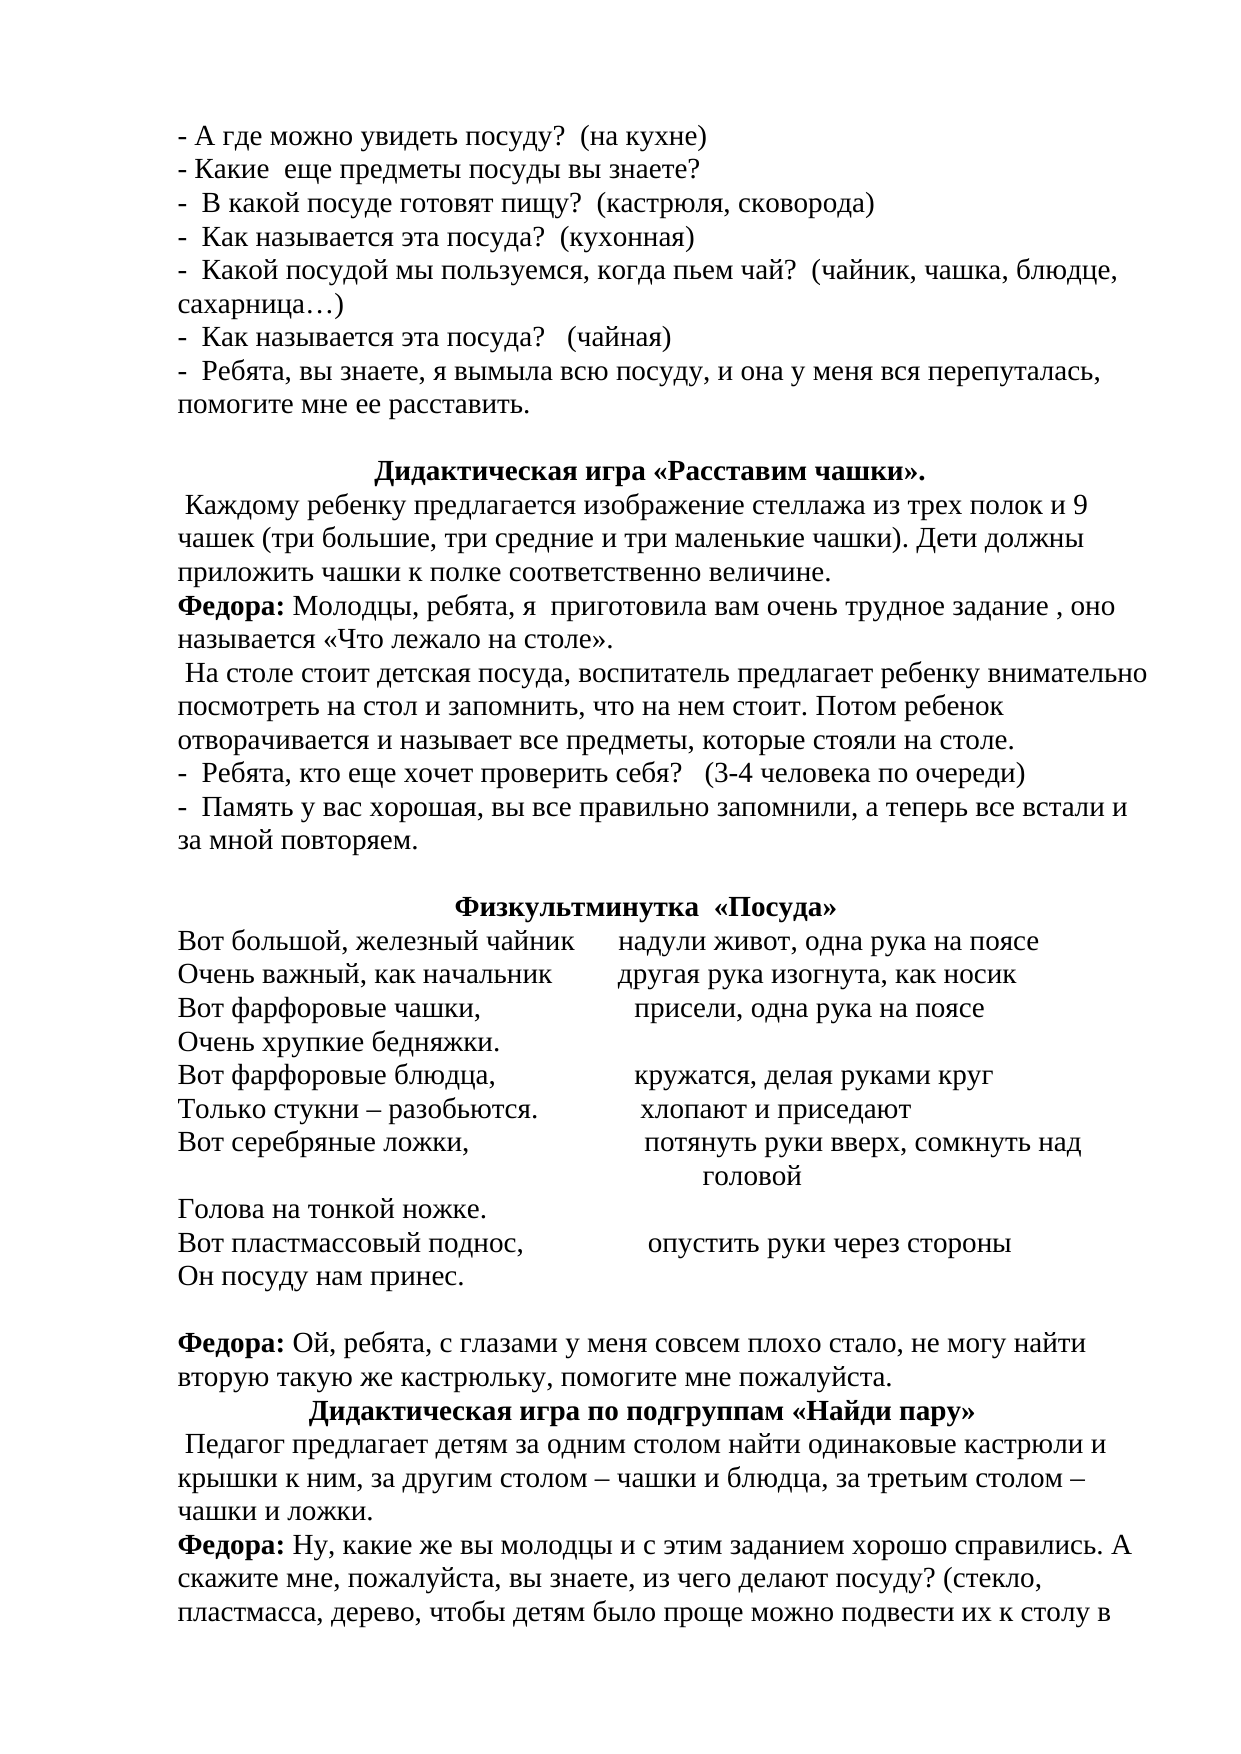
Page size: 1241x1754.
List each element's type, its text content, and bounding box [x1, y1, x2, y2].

text Вот большой, железный чайник надули живот, одна рука на поясе [177, 923, 1152, 957]
text Вот серебряные ложки, потянуть руки вверх, сомкнуть над [177, 1124, 1152, 1158]
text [177, 1527, 1152, 1627]
text - А где можно увидеть посуду? (на кухне) [177, 118, 1152, 152]
text - Ребята, вы знаете, я вымыла всю посуду, и она у меня вся перепуталась, помогите мне ее расставить. [177, 353, 1152, 420]
text Физкультминутка «Посуда» [177, 889, 1152, 923]
text - Какой посудой мы пользуемся, когда пьем чай? (чайник, чашка, блюдце, сахарница…) [177, 252, 1152, 319]
text головой [177, 1158, 1152, 1191]
text - Как называется эта посуда? (чайная) [177, 319, 1152, 353]
text Голова на тонкой ножке. [177, 1191, 1152, 1225]
text Вот фарфоровые блюдца, кружатся, делая руками круг [177, 1057, 1152, 1091]
text Федора: Молодцы, ребята, я приготовила вам очень трудное задание , оно называется «Что лежало на столе». [177, 588, 1152, 655]
text Федора: Ой, ребята, с глазами у меня совсем плохо стало, не могу найти вторую такую же кастрюльку, помогите мне пожалуйста. [177, 1326, 1152, 1393]
text Педагог предлагает детям за одним столом найти одинаковые кастрюли и крышки к ним, за другим столом – чашки и блюдца, за третьим столом – чашки и ложки. [177, 1426, 1152, 1527]
text Только стукни – разобьются. хлопают и приседают [177, 1091, 1152, 1124]
text Вот пластмассовый поднос, опустить руки через стороны [177, 1225, 1152, 1258]
text Каждому ребенку предлагается изображение стеллажа из трех полок и 9 чашек (три большие, три средние и три маленькие чашки). Дети должны приложить чашки к полке соответственно величине. [177, 487, 1152, 588]
text - Память у вас хорошая, вы все правильно запомнили, а теперь все встали и за мной повторяем. [177, 789, 1152, 856]
text - Ребята, кто еще хочет проверить себя? (3-4 человека по очереди) [177, 755, 1152, 789]
text Вот фарфоровые чашки, присели, одна рука на поясе [177, 990, 1152, 1024]
text Очень хрупкие бедняжки. [177, 1024, 1152, 1057]
text Очень важный, как начальник другая рука изогнута, как носик [177, 957, 1152, 990]
text - В какой посуде готовят пищу? (кастрюля, сковорода) [177, 185, 1152, 219]
text Дидактическая игра по подгруппам «Найди пару» [177, 1393, 1152, 1426]
text Он посуду нам принес. [177, 1258, 1152, 1292]
text - Какие еще предметы посуды вы знаете? [177, 152, 1152, 185]
text Дидактическая игра «Расставим чашки». [177, 453, 1152, 487]
text На столе стоит детская посуда, воспитатель предлагает ребенку внимательно посмотреть на стол и запомнить, что на нем стоит. Потом ребенок отворачивается и называет все предметы, которые стояли на столе. [177, 655, 1152, 755]
text - Как называется эта посуда? (кухонная) [177, 219, 1152, 252]
